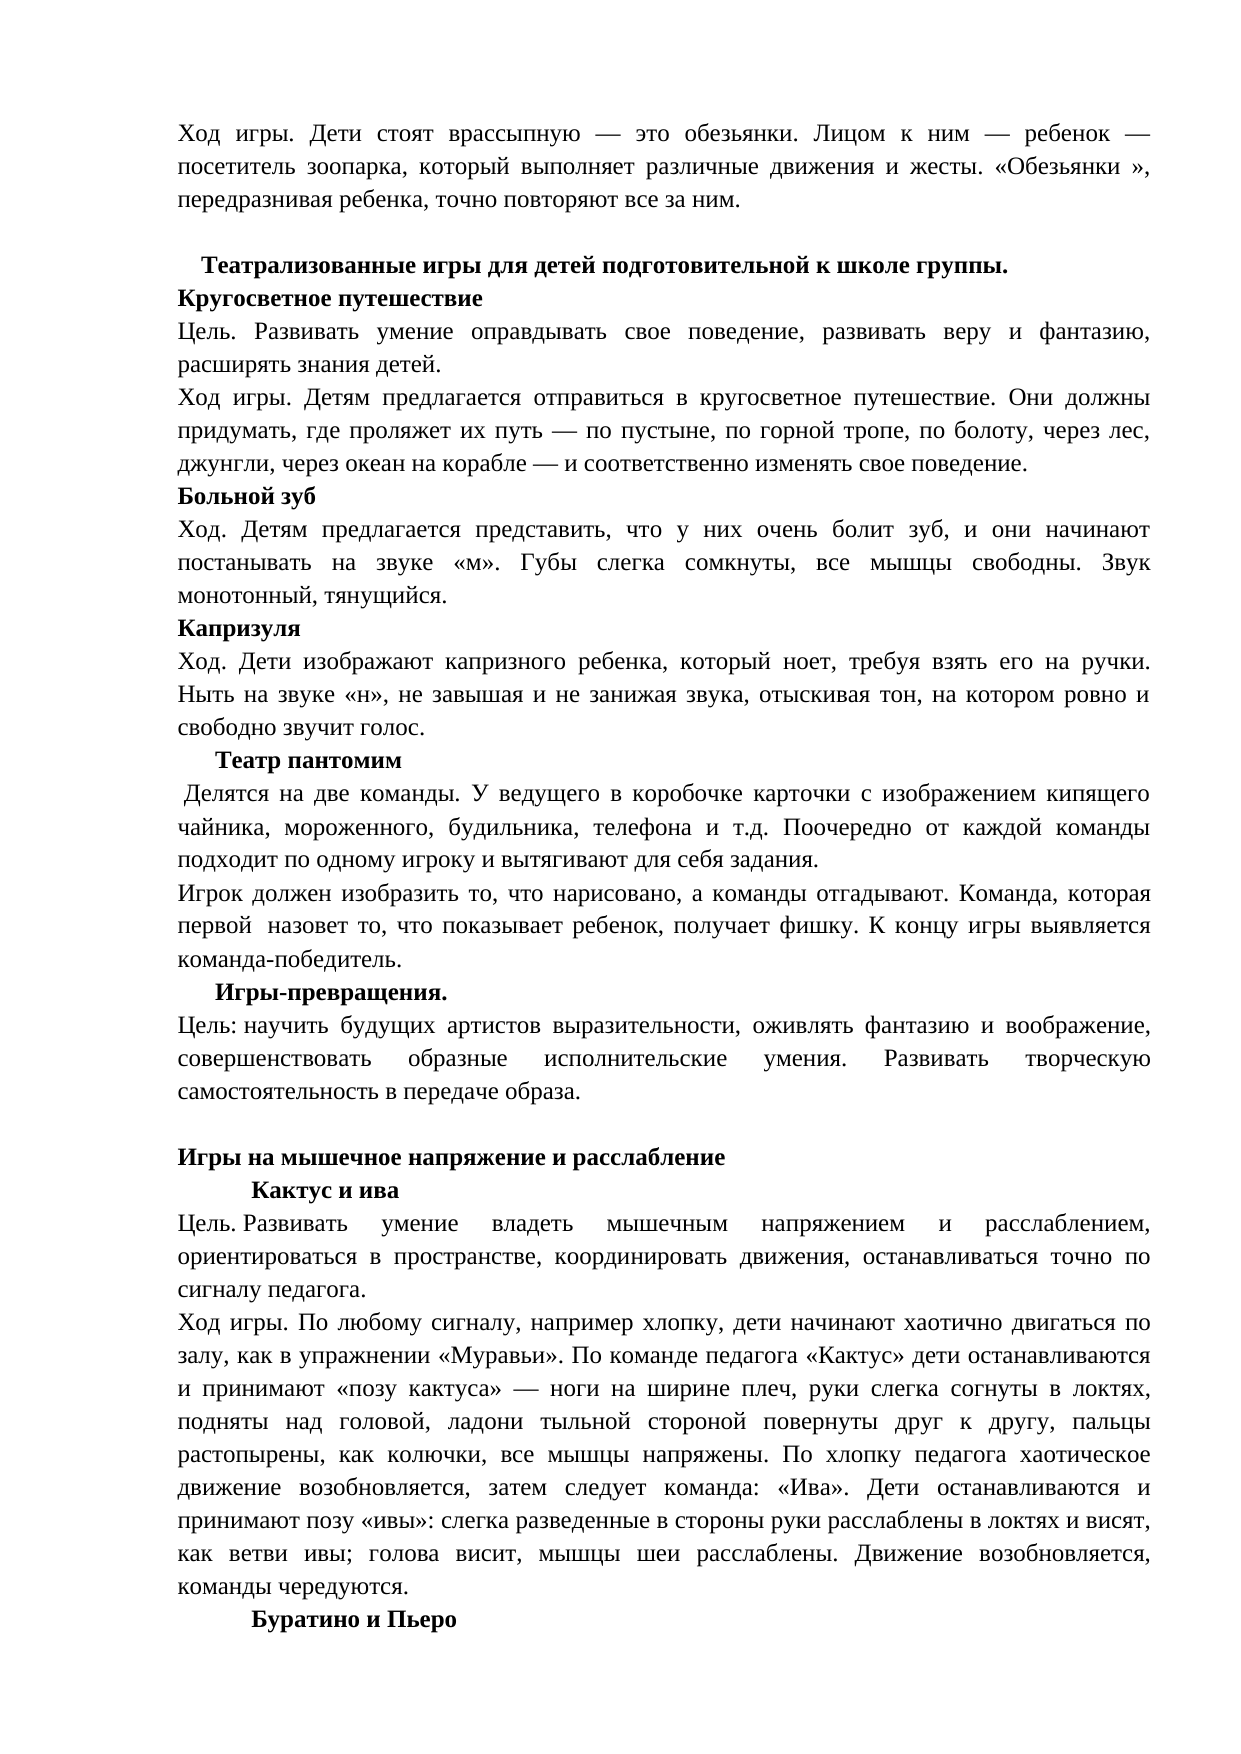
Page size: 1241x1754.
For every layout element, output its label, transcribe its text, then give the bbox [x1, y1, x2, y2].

text Кругосветное путешествие [177, 283, 1152, 312]
text Ход игры. Детям предлагается отправиться в кругосветное путешествие. Они должны придумать, где проляжет их путь — по пустыне, по горной тропе, по болоту, через лес, джунгли, через океан на корабле — и соответственно изменять свое поведение. [177, 382, 1152, 477]
text Игры на мышечное напряжение и расслабление [177, 1142, 1152, 1171]
text Ход. Дети изображают капризного ребенка, который ноет, требуя взять его на ручки. Ныть на звуке «н», не завышая и не занижая звука, отыскивая тон, на котором ровно и свободно звучит голос. [177, 646, 1152, 741]
text Театр пантомим [215, 746, 1152, 774]
text Больной зуб [177, 481, 1152, 510]
text Кактус и ива [177, 1175, 1152, 1203]
text Игрок должен изобразить то, что нарисовано, а команды отгадывают. Команда, которая первой назовет то, что показывает ребенок, получает фишку. К концу игры выявляется команда-победитель. [177, 878, 1152, 972]
text Цель. Развивать умение оправдывать свое поведение, развивать веру и фантазию, расширять знания детей. [177, 316, 1152, 378]
text Ход игры. Дети стоят врассыпную — это обезьянки. Лицом к ним — ребенок — посетитель зоопарка, который выполняет различные движения и жесты. «Обезьянки », передразнивая ребенка, точно повторяют все за ним. [177, 118, 1152, 213]
text Театрализованные игры для детей подготовительной к школе группы. [177, 250, 1152, 279]
text Капризуля [177, 613, 1152, 642]
text Ход. Детям предлагается представить, что у них очень болит зуб, и они начинают постанывать на звуке «м». Губы слегка сомкнуты, все мышцы свободны. Звук монотонный, тянущийся. [177, 514, 1152, 609]
text Буратино и Пьеро [177, 1604, 1152, 1633]
text Ход игры. По любому сигналу, например хлопку, дети начинают хаотично двигаться по залу, как в упражнении «Муравьи». По команде педагога «Кактус» дети останавливаются и принимают «позу кактуса» — ноги на ширине плеч, руки слегка согнуты в локтях, подняты над головой, ладони тыльной стороной повернуты друг к другу, пальцы растопырены, как колючки, все мышцы напряжены. По хлопку педагога хаотическое движение возобновляется, затем следует команда: «Ива». Дети останавливаются и принимают позу «ивы»: слегка разведенные в стороны руки расслаблены в локтях и висят, как ветви ивы; голова висит, мышцы шеи расслаблены. Движение возобновляется, команды чередуются. [177, 1307, 1152, 1600]
text Делятся на две команды. У ведущего в коробочке карточки с изображением кипящего чайника, мороженного, будильника, телефона и т.д. Поочередно от каждой команды подходит по одному игроку и вытягивают для себя задания. [177, 778, 1152, 873]
text Цель. Развивать умение владеть мышечным напряжением и расслаблением, ориентироваться в пространстве, координировать движения, останавливаться точно по сигналу педагога. [177, 1208, 1152, 1303]
text Игры-превращения. [215, 977, 1152, 1005]
text Цель: научить будущих артистов выразительности, оживлять фантазию и воображение, совершенствовать образные исполнительские умения. Развивать творческую самостоятельность в передаче образа. [177, 1010, 1152, 1104]
